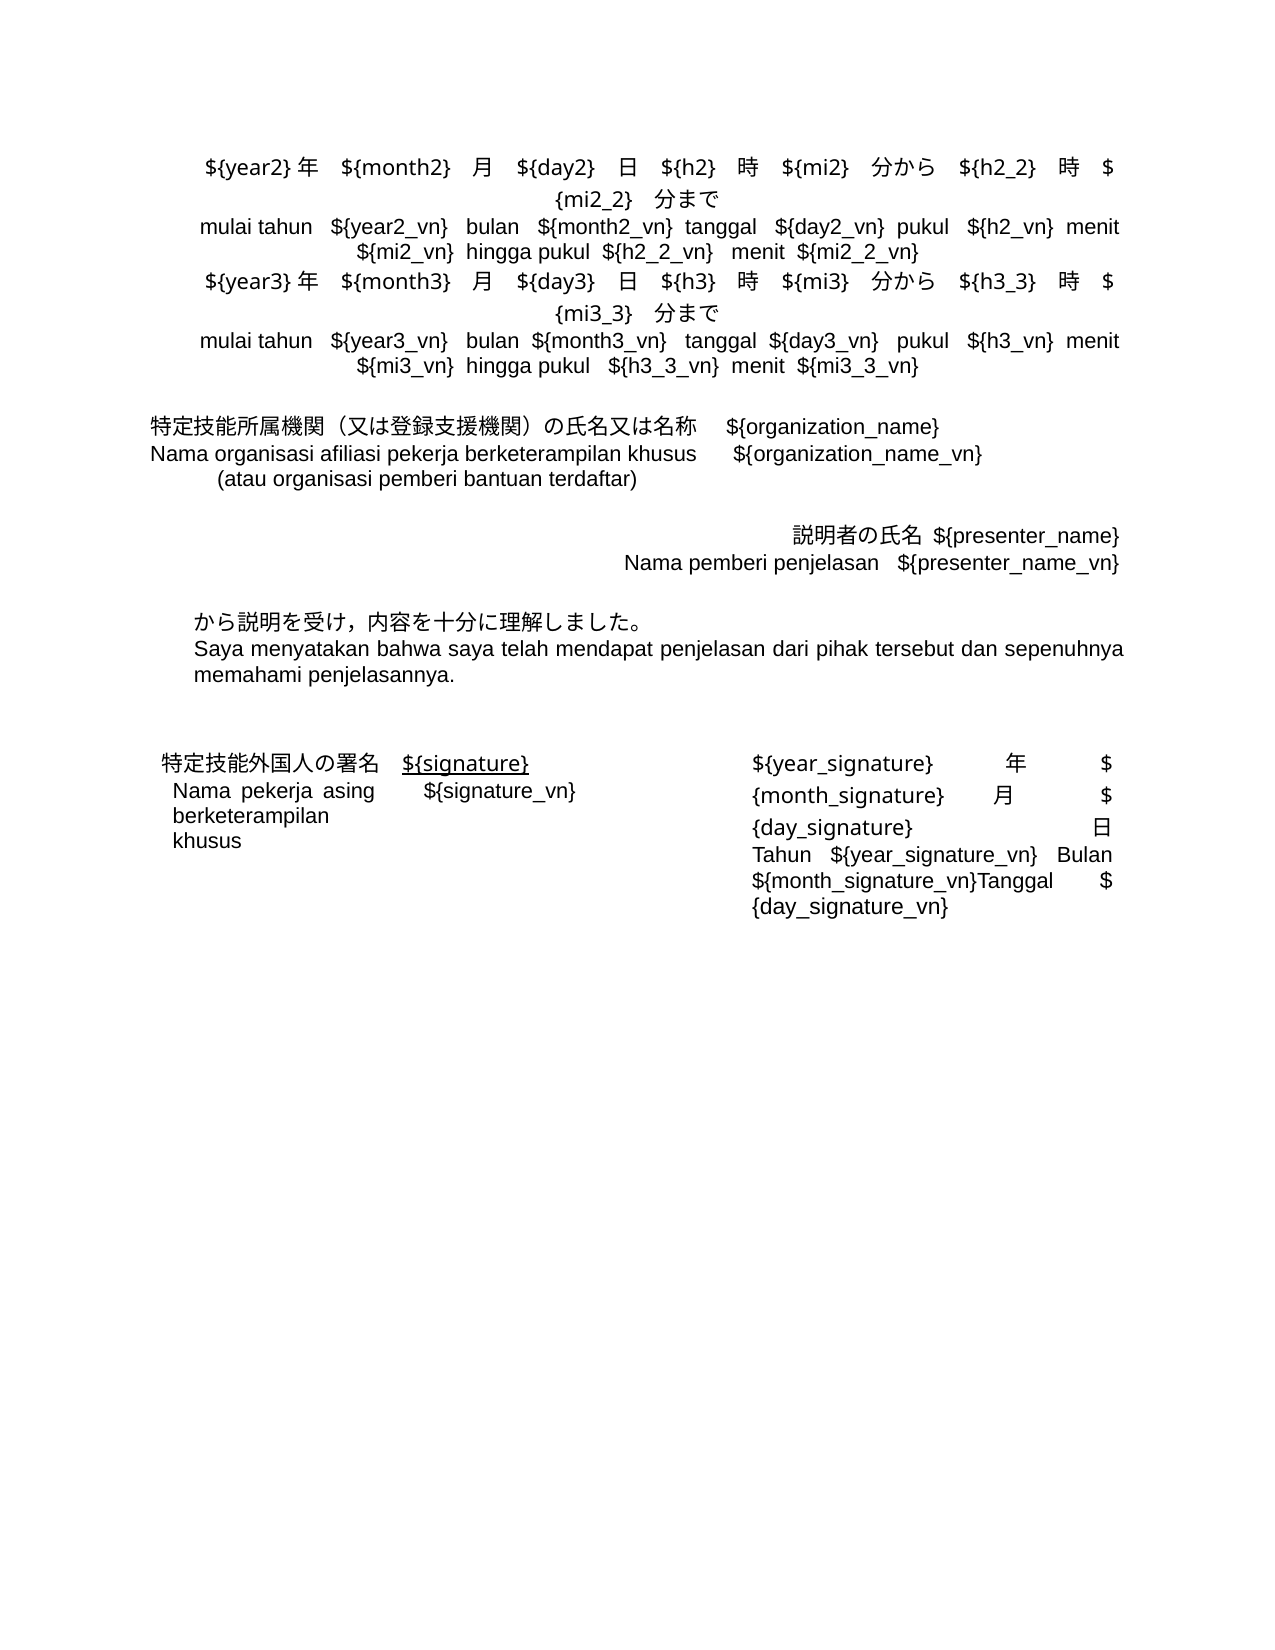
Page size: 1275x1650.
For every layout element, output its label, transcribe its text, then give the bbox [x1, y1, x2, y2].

text ${year2} 年 ${month2} 月 ${day2} 日 ${h2} 時 ${mi2} 分から ${h2_2} 時 ${mi2_2} 分まで [150, 150, 1125, 213]
text から説明を受け，内容を十分に理解しました。 [150, 604, 1125, 636]
text (atau organisasi pemberi bantuan terdaftar) [150, 466, 1037, 491]
text mulai tahun ${year2_vn} bulan ${month2_vn} tanggal ${day2_vn} pukul ${h2_vn} menit ${mi2_vn} hingga pukul ${h2_2_vn} menit ${mi2_2_vn} [150, 213, 1125, 264]
text mulai tahun ${year3_vn} bulan ${month3_vn} tanggal ${day3_vn} pukul ${h3_vn} menit ${mi3_vn} hingga pukul ${h3_3_vn} menit ${mi3_3_vn} [150, 327, 1125, 378]
text 説明者の氏名 ${presenter_name} [150, 518, 1119, 549]
text ${year3} 年 ${month3} 月 ${day3} 日 ${h3} 時 ${mi3} 分から ${h3_3} 時 ${mi3_3} 分まで [150, 264, 1125, 327]
text Nama pemberi penjelasan ${presenter_name_vn} [150, 549, 1119, 575]
text 特定技能所属機関（又は登録支援機関）の氏名又は名称 ${organization_name} [150, 409, 1123, 441]
table_header ${year_signature} 年 ${month_signature} 月 ${day_signature}日 Tahun ${year_signature_vn} Bulan ${month_signature_vn}Tanggal ${day_signature_vn} [741, 746, 1124, 935]
text Saya menyatakan bahwa saya telah mendapat penjelasan dari pihak tersebut dan sepenuhnya memahami penjelasannya. [194, 636, 1125, 687]
table_header 特定技能外国人の署名 ${signature} [150, 746, 741, 935]
text Nama organisasi afiliasi pekerja berketerampilan khusus ${organization_name_vn} [150, 441, 1037, 466]
